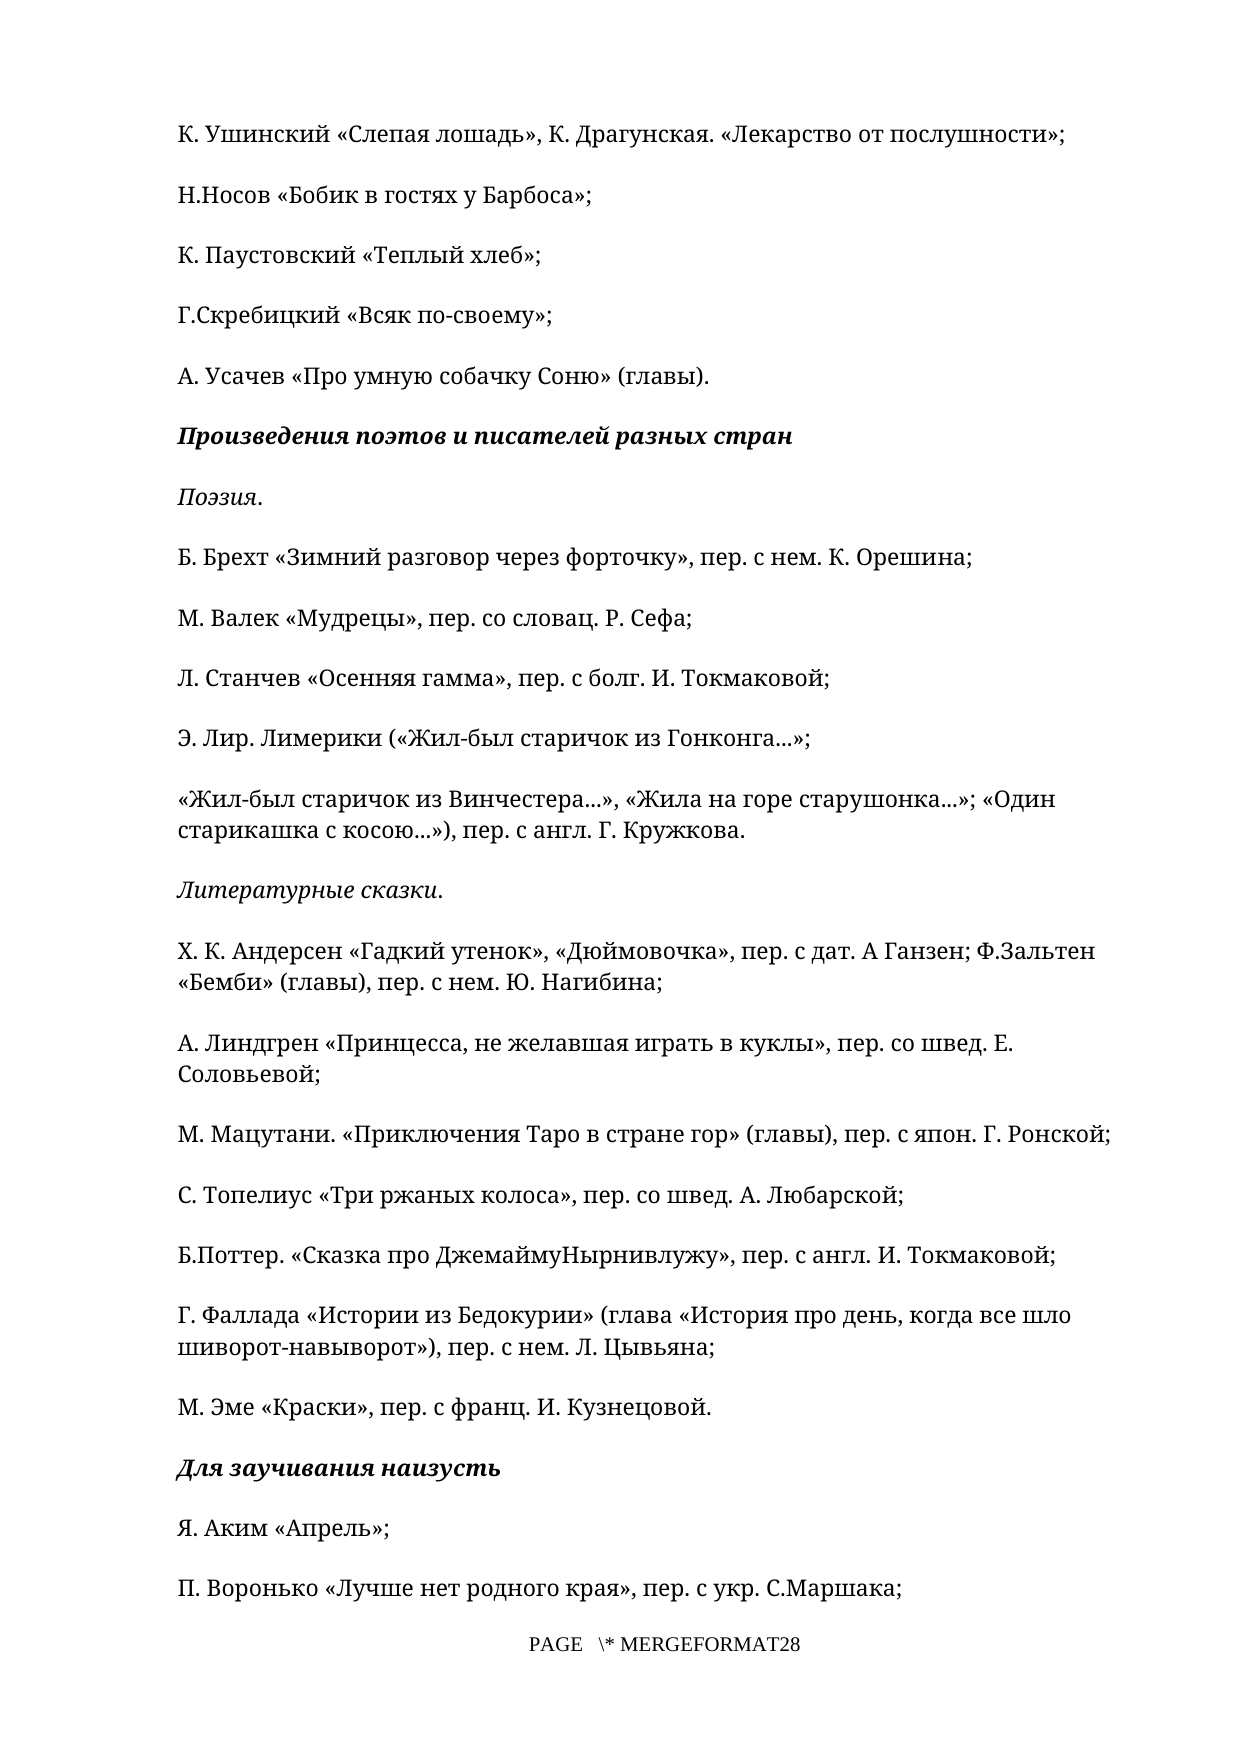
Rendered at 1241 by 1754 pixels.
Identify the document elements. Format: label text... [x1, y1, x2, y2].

text Н.Носов «Бобик в гостях у Барбоса»; [177, 178, 1152, 210]
text «Жил-был старичок из Винчестера...», «Жила на горе старушонка...»; «Один старикашка с косою...»), пер. с англ. Г. Кружкова. [177, 783, 1152, 845]
text С. Топелиус «Три ржаных колоса», пер. со швед. А. Любарской; [177, 1178, 1152, 1210]
text П. Воронько «Лучше нет родного края», пер. с укр. С.Маршака; [177, 1572, 1152, 1603]
text К. Ушинский «Слепая лошадь», К. Драгунская. «Лекарство от послушности»; [177, 118, 1152, 149]
text Г.Скребицкий «Всяк по-своему»; [177, 299, 1152, 331]
text Б. Брехт «Зимний разговор через форточку», пер. с нем. К. Орешина; [177, 541, 1152, 572]
text К. Паустовский «Теплый хлеб»; [177, 239, 1152, 270]
text М. Мацутани. «Приключения Таро в стране гор» (главы), пер. с япон. Г. Ронской; [177, 1118, 1152, 1149]
text А. Усачев «Про умную собачку Соню» (главы). [177, 360, 1152, 391]
text Б.Поттер. «Сказка про ДжемаймуНырнивлужу», пер. с англ. И. Токмаковой; [177, 1239, 1152, 1270]
text М. Эме «Краски», пер. с франц. И. Кузнецовой. [177, 1391, 1152, 1422]
text Поэзия. [177, 481, 1152, 512]
text Литературные сказки. [177, 874, 1152, 906]
text X. К. Андерсен «Гадкий утенок», «Дюймовочка», пер. с дат. А Ганзен; Ф.Зальтен «Бемби» (главы), пер. с нем. Ю. Нагибина; [177, 935, 1152, 997]
text М. Валек «Мудрецы», пер. со словац. Р. Сефа; [177, 601, 1152, 633]
text Г. Фаллада «Истории из Бедокурии» (глава «История про день, когда все шло шиворот-навыворот»), пер. с нем. Л. Цывьяна; [177, 1299, 1152, 1362]
text Л. Станчев «Осенняя гамма», пер. с болг. И. Токмаковой; [177, 662, 1152, 693]
text Произведения поэтов и писателей разных стран [177, 420, 1152, 451]
text Для заучивания наизусть [177, 1451, 1152, 1483]
text А. Линдгрен «Принцесса, не желавшая играть в куклы», пер. со швед. Е. Соловьевой; [177, 1026, 1152, 1089]
text Я. Аким «Апрель»; [177, 1512, 1152, 1543]
text Э. Лир. Лимерики («Жил-был старичок из Гонконга...»; [177, 722, 1152, 753]
